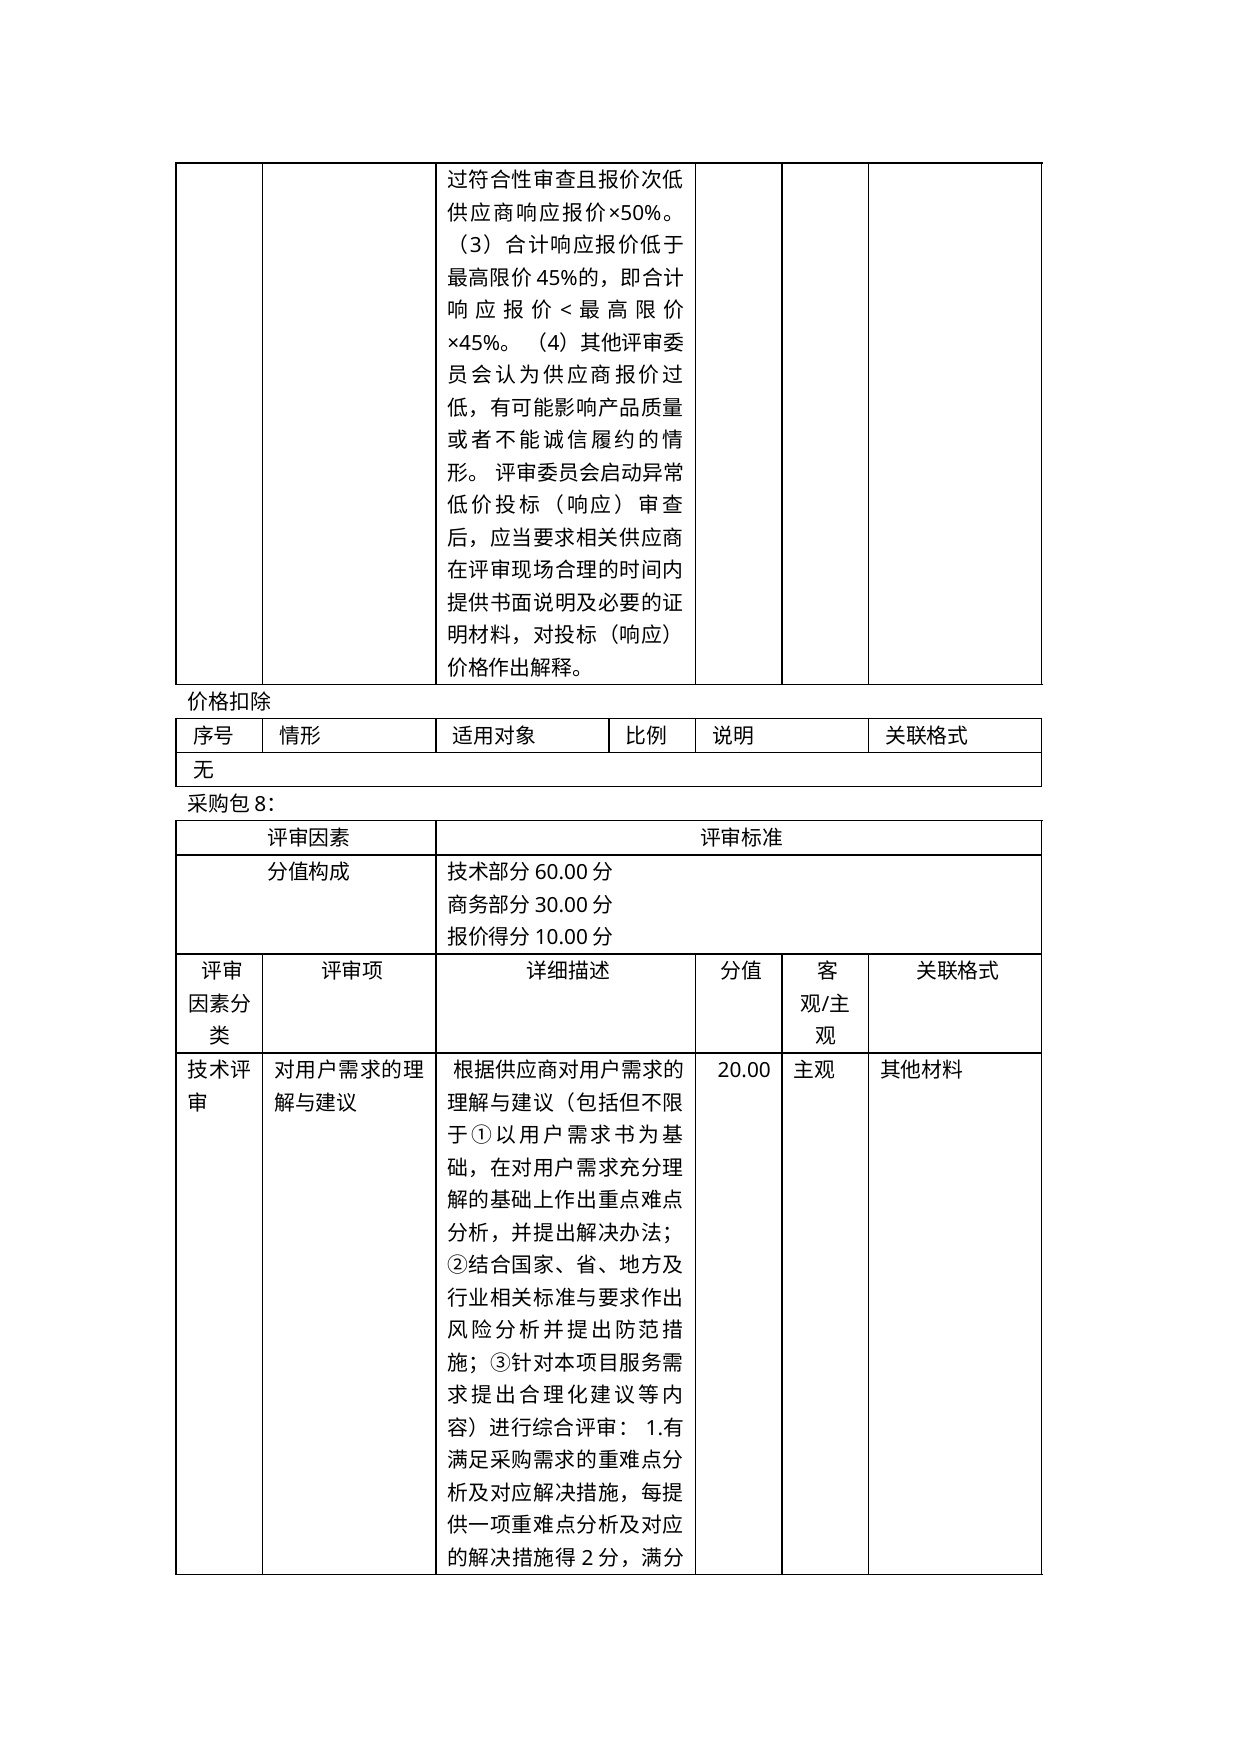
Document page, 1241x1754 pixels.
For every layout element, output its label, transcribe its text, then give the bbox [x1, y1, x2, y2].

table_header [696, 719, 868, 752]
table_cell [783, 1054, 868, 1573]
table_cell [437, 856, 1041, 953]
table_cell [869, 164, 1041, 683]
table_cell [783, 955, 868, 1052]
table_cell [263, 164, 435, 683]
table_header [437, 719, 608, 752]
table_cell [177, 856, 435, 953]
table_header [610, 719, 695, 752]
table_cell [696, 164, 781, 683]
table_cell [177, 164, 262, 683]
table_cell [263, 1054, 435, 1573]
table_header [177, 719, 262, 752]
text 采购包8： [187, 787, 1053, 820]
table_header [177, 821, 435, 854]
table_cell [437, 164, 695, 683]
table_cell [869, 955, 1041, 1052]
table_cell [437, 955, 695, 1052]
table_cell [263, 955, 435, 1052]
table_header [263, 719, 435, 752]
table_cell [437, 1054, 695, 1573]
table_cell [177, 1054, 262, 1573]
text 价格扣除 [187, 685, 1053, 718]
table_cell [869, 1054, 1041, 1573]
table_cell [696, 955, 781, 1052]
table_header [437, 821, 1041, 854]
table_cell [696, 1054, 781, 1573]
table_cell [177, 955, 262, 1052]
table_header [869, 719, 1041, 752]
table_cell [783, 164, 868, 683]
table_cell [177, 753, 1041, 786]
